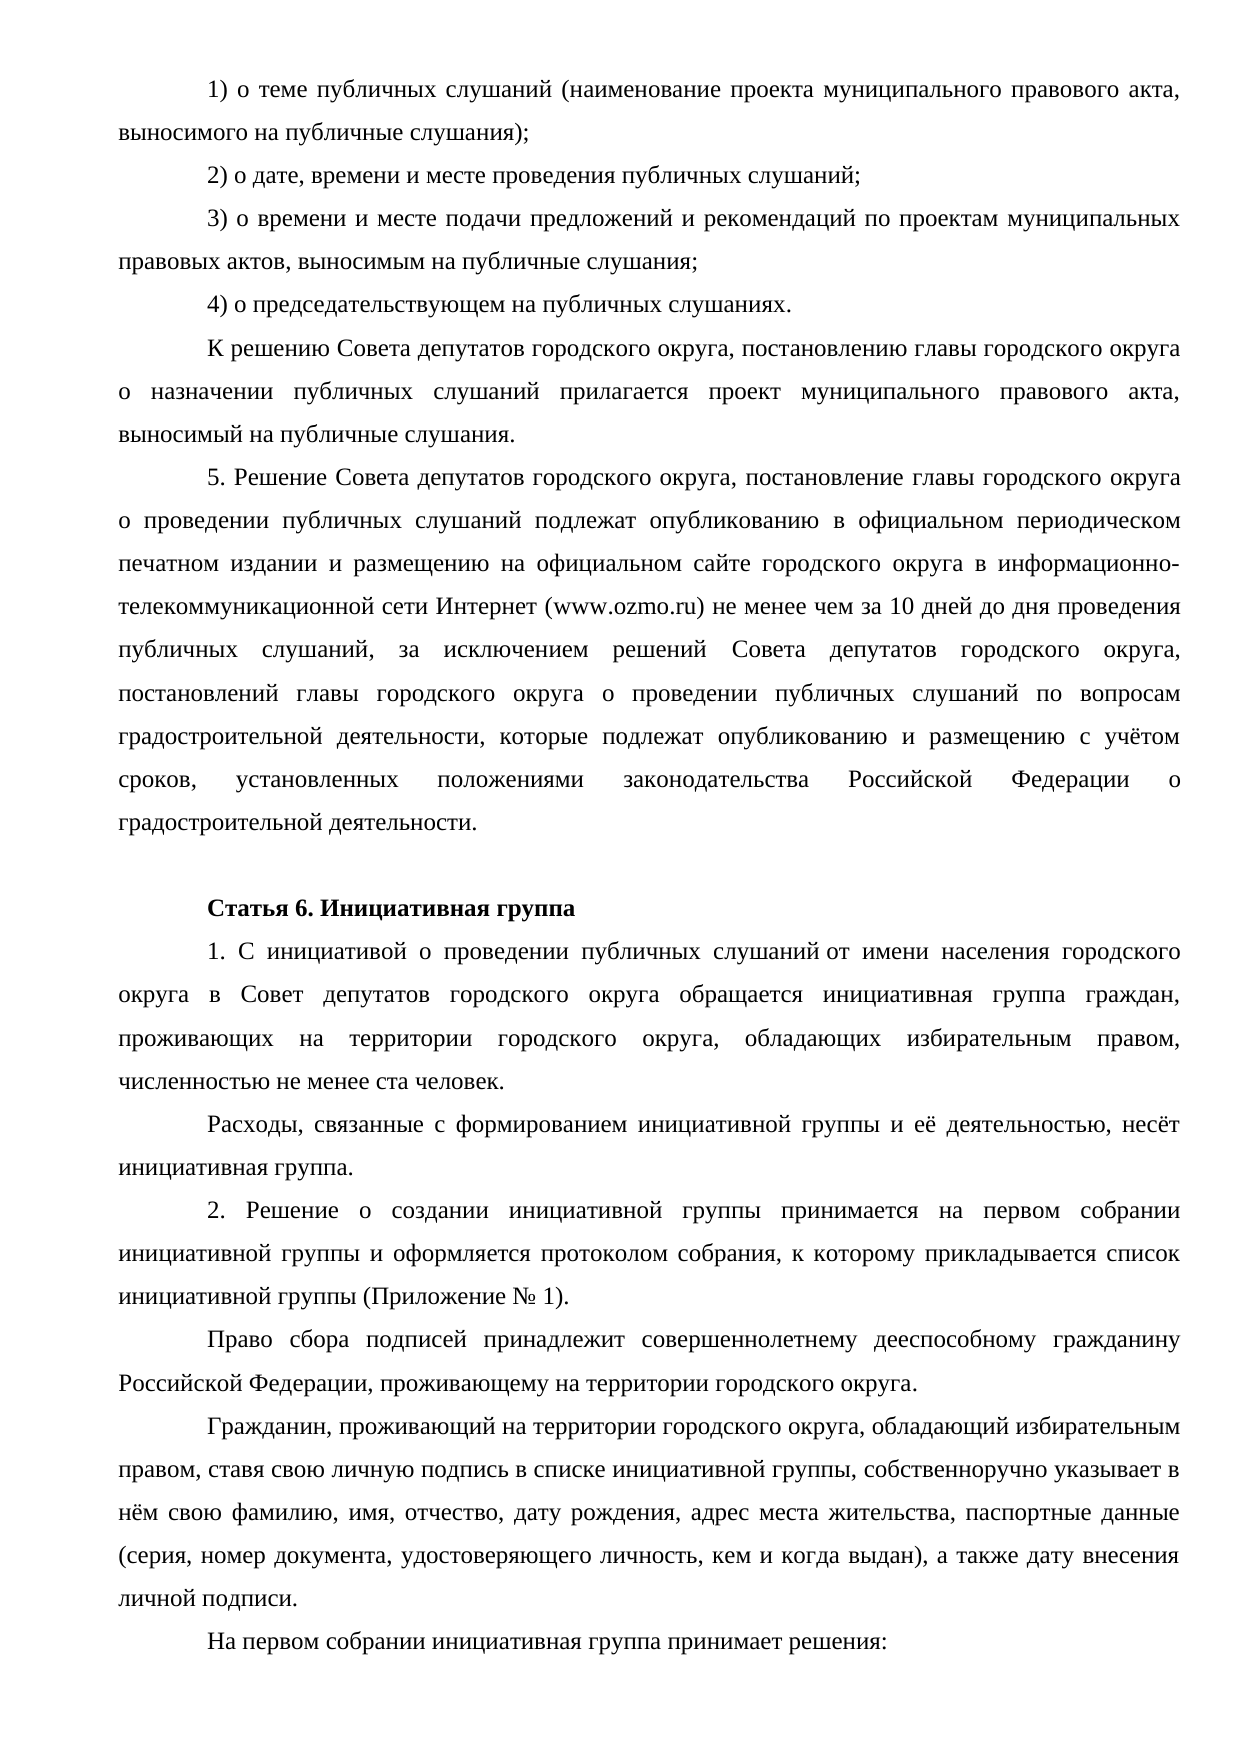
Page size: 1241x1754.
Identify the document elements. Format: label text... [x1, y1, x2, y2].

text 1. С инициативой о проведении публичных слушаний от имени населения городского округа в Совет депутатов городского округа обращается инициативная группа граждан, проживающих на территории городского округа, обладающих избирательным правом, численностью не менее ста человек. [118, 936, 1181, 1094]
text 5. Решение Совета депутатов городского округа, постановление главы городского округа о проведении публичных слушаний подлежат опубликованию в официальном периодическом печатном издании и размещению на официальном сайте городского округа в информационно-телекоммуникационной сети Интернет (www.ozmo.ru) не менее чем за 10 дней до дня проведения публичных слушаний, за исключением решений Совета депутатов городского округа, постановлений главы городского округа о проведении публичных слушаний по вопросам градостроительной деятельности, которые подлежат опубликованию и размещению с учётом сроков, установленных положениями законодательства Российской Федерации о градостроительной деятельности. [118, 462, 1181, 836]
text 1) о теме публичных слушаний (наименование проекта муниципального правового акта, выносимого на публичные слушания); [118, 74, 1181, 146]
text Право сбора подписей принадлежит совершеннолетнему дееспособному гражданину Российской Федерации, проживающему на территории городского округа. [118, 1324, 1181, 1396]
text 2. Решение о создании инициативной группы принимается на первом собрании инициативной группы и оформляется протоколом собрания, к которому прикладывается список инициативной группы (Приложение № 1). [118, 1195, 1181, 1310]
text Расходы, связанные с формированием инициативной группы и её деятельностью, несёт инициативная группа. [118, 1109, 1181, 1181]
text На первом собрании инициативная группа принимает решения: [118, 1626, 1181, 1655]
text 3) о времени и месте подачи предложений и рекомендаций по проектам муниципальных правовых актов, выносимым на публичные слушания; [118, 203, 1181, 275]
text К решению Совета депутатов городского округа, постановлению главы городского округа о назначении публичных слушаний прилагается проект муниципального правового акта, выносимый на публичные слушания. [118, 333, 1181, 448]
text 4) о председательствующем на публичных слушаниях. [118, 289, 1181, 318]
text Статья 6. Инициативная группа [118, 893, 1181, 922]
text Гражданин, проживающий на территории городского округа, обладающий избирательным правом, ставя свою личную подпись в списке инициативной группы, собственноручно указывает в нём свою фамилию, имя, отчество, дату рождения, адрес места жительства, паспортные данные (серия, номер документа, удостоверяющего личность, кем и когда выдан), а также дату внесения личной подписи. [118, 1411, 1181, 1612]
text 2) о дате, времени и месте проведения публичных слушаний; [118, 160, 1181, 189]
